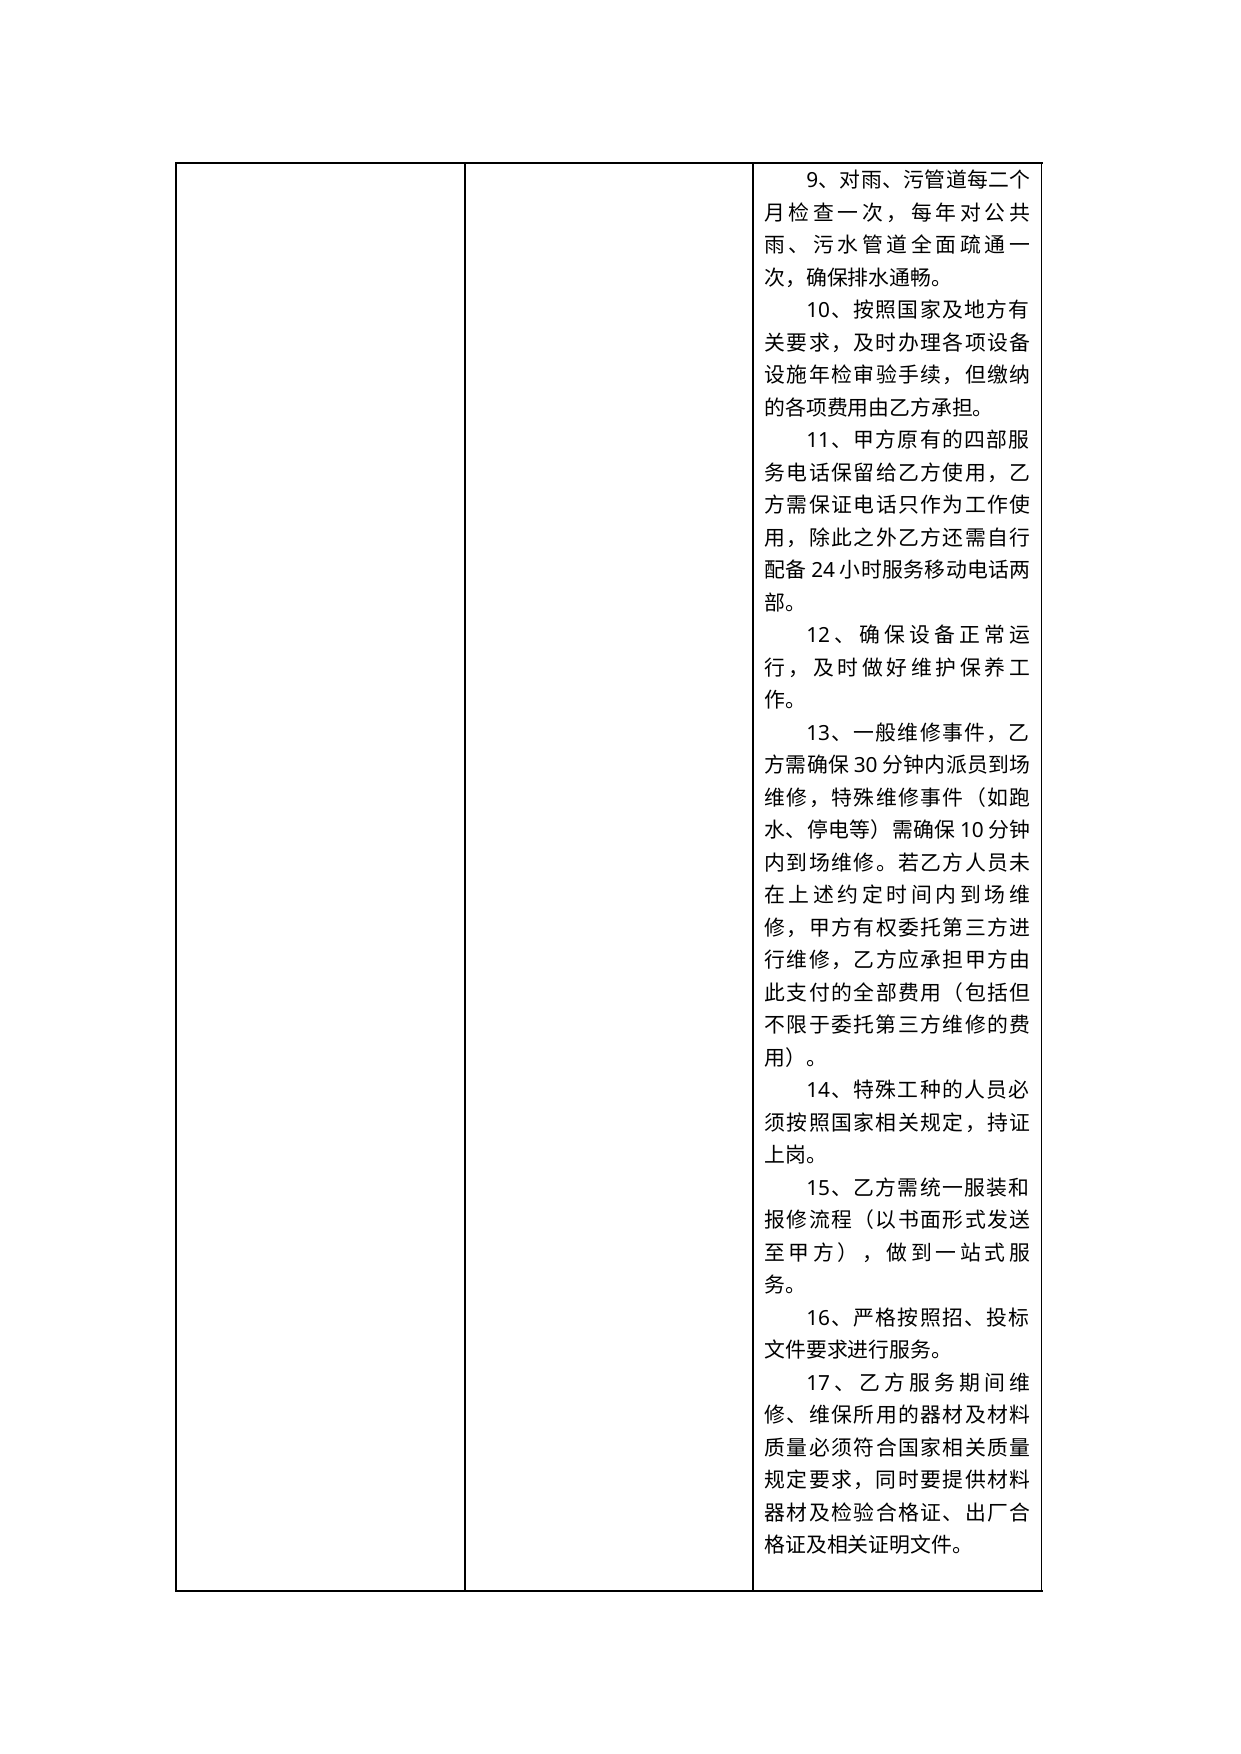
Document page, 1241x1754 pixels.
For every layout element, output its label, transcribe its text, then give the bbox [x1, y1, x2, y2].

table_cell 1 [177, 164, 464, 1590]
table_cell [466, 164, 752, 1590]
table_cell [754, 164, 1041, 1590]
